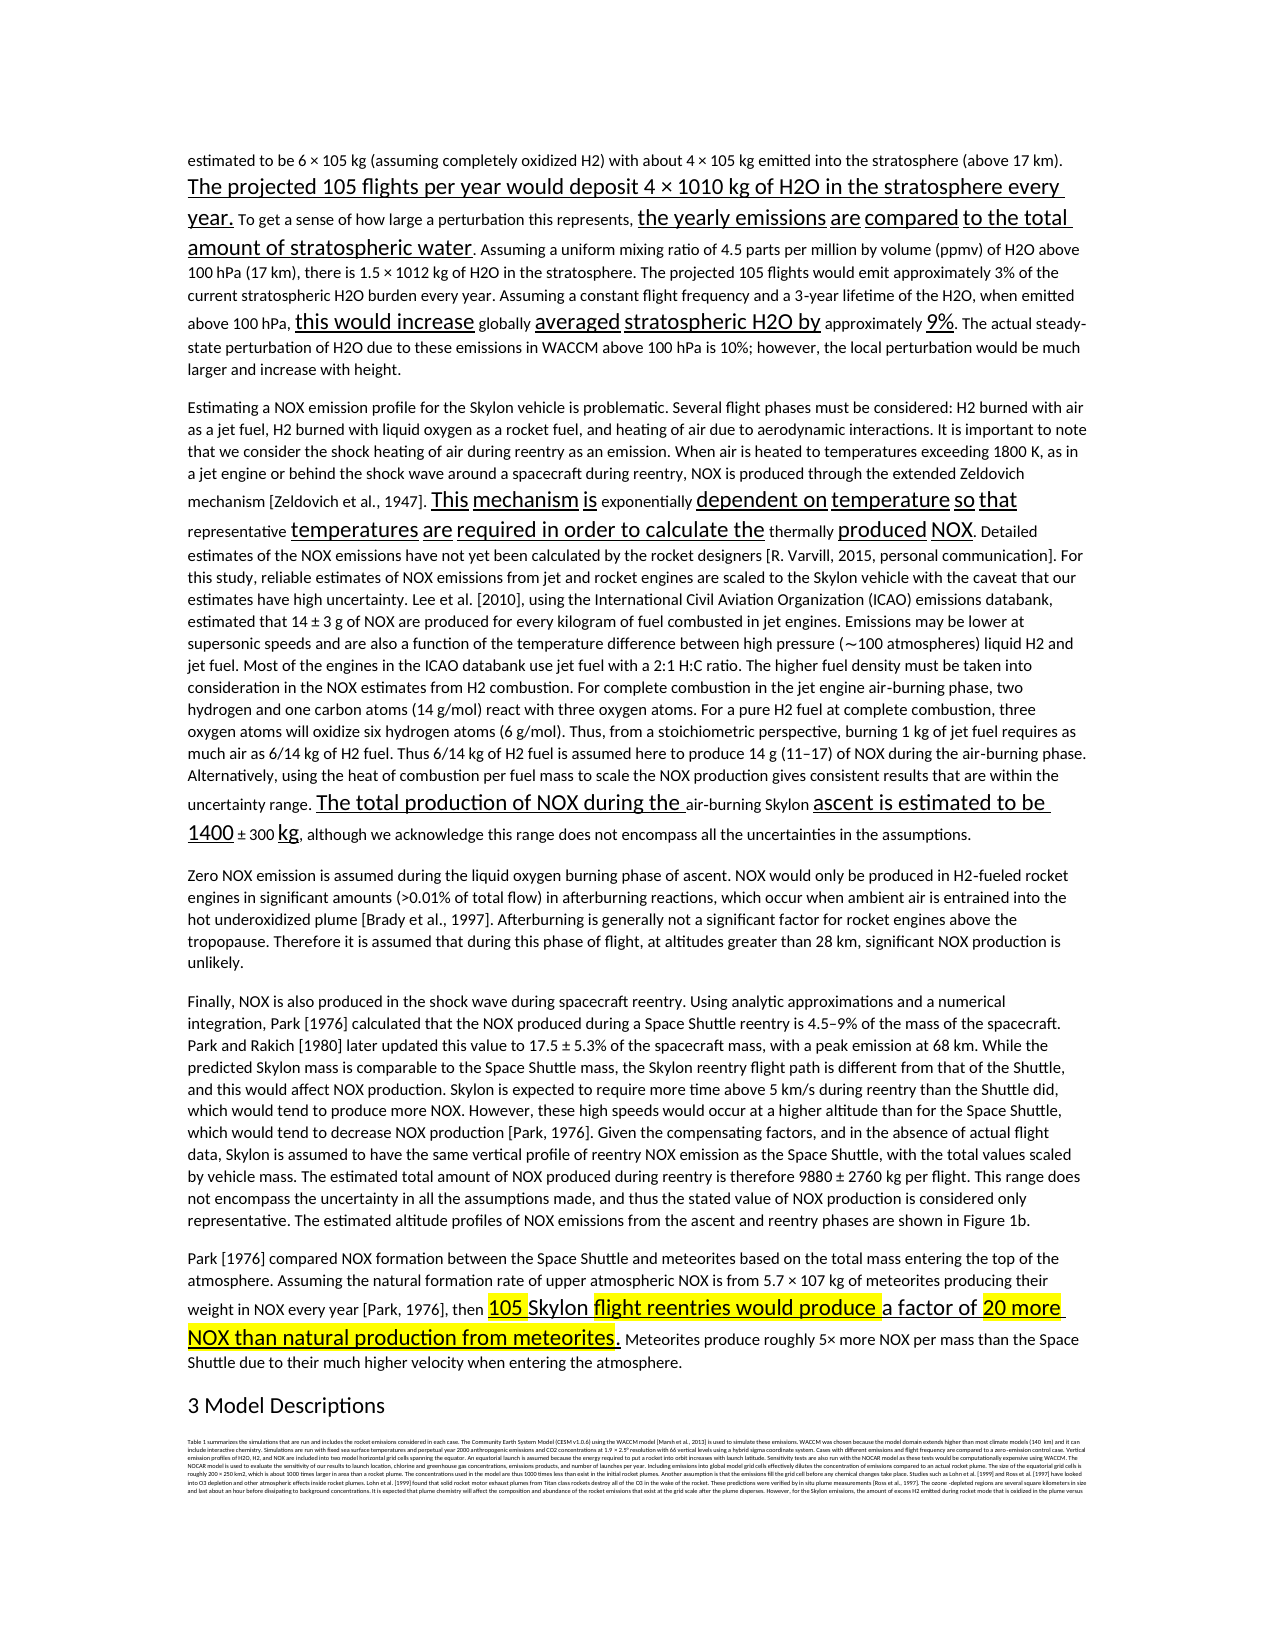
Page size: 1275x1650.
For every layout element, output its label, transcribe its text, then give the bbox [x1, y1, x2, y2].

text Zero NOX emission is assumed during the liquid oxygen burning phase of ascent. NOX would only be produced in H2‐fueled rocket engines in significant amounts (>0.01% of total flow) in afterburning reactions, which occur when ambient air is entrained into the hot underoxidized plume [Brady et al., 1997]. Afterburning is generally not a significant factor for rocket engines above the tropopause. Therefore it is assumed that during this phase of flight, at altitudes greater than 28 km, significant NOX production is unlikely. [187, 865, 1087, 973]
text 3 Model Descriptions [187, 1391, 1087, 1419]
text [187, 150, 1087, 379]
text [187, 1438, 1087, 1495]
text Park [1976] compared NOX formation between the Space Shuttle and meteorites based on the total mass entering the top of the atmosphere. Assuming the natural formation rate of upper atmospheric NOX is from 5.7 × 107 kg of meteorites producing their weight in NOX every year [Park, 1976], then 105 Skylon flight reentries would produce a factor of 20 more NOX than natural production from meteorites. Meteorites produce roughly 5× more NOX per mass than the Space Shuttle due to their much higher velocity when entering the atmosphere. [187, 1248, 1087, 1373]
text Estimating a NOX emission profile for the Skylon vehicle is problematic. Several flight phases must be considered: H2 burned with air as a jet fuel, H2 burned with liquid oxygen as a rocket fuel, and heating of air due to aerodynamic interactions. It is important to note that we consider the shock heating of air during reentry as an emission. When air is heated to temperatures exceeding 1800 K, as in a jet engine or behind the shock wave around a spacecraft during reentry, NOX is produced through the extended Zeldovich mechanism [Zeldovich et al., 1947]. This mechanism is exponentially dependent on temperature so that representative temperatures are required in order to calculate the thermally produced NOX. Detailed estimates of the NOX emissions have not yet been calculated by the rocket designers [R. Varvill, 2015, personal communication]. For this study, reliable estimates of NOX emissions from jet and rocket engines are scaled to the Skylon vehicle with the caveat that our estimates have high uncertainty. Lee et al. [2010], using the International Civil Aviation Organization (ICAO) emissions databank, estimated that 14 ± 3 g of NOX are produced for every kilogram of fuel combusted in jet engines. Emissions may be lower at supersonic speeds and are also a function of the temperature difference between high pressure (∼100 atmospheres) liquid H2 and jet fuel. Most of the engines in the ICAO databank use jet fuel with a 2:1 H:C ratio. The higher fuel density must be taken into consideration in the NOX estimates from H2 combustion. For complete combustion in the jet engine air‐burning phase, two hydrogen and one carbon atoms (14 g/mol) react with three oxygen atoms. For a pure H2 fuel at complete combustion, three oxygen atoms will oxidize six hydrogen atoms (6 g/mol). Thus, from a stoichiometric perspective, burning 1 kg of jet fuel requires as much air as 6/14 kg of H2 fuel. Thus 6/14 kg of H2 fuel is assumed here to produce 14 g (11–17) of NOX during the air‐burning phase. Alternatively, using the heat of combustion per fuel mass to scale the NOX production gives consistent results that are within the uncertainty range. The total production of NOX during the air‐burning Skylon ascent is estimated to be 1400 ± 300 kg, although we acknowledge this range does not encompass all the uncertainties in the assumptions. [187, 397, 1087, 846]
text Finally, NOX is also produced in the shock wave during spacecraft reentry. Using analytic approximations and a numerical integration, Park [1976] calculated that the NOX produced during a Space Shuttle reentry is 4.5–9% of the mass of the spacecraft. Park and Rakich [1980] later updated this value to 17.5 ± 5.3% of the spacecraft mass, with a peak emission at 68 km. While the predicted Skylon mass is comparable to the Space Shuttle mass, the Skylon reentry flight path is different from that of the Shuttle, and this would affect NOX production. Skylon is expected to require more time above 5 km/s during reentry than the Shuttle did, which would tend to produce more NOX. However, these high speeds would occur at a higher altitude than for the Space Shuttle, which would tend to decrease NOX production [Park, 1976]. Given the compensating factors, and in the absence of actual flight data, Skylon is assumed to have the same vertical profile of reentry NOX emission as the Space Shuttle, with the total values scaled by vehicle mass. The estimated total amount of NOX produced during reentry is therefore 9880 ± 2760 kg per flight. This range does not encompass the uncertainty in all the assumptions made, and thus the stated value of NOX production is considered only representative. The estimated altitude profiles of NOX emissions from the ascent and reentry phases are shown in Figure 1b. [187, 991, 1087, 1230]
